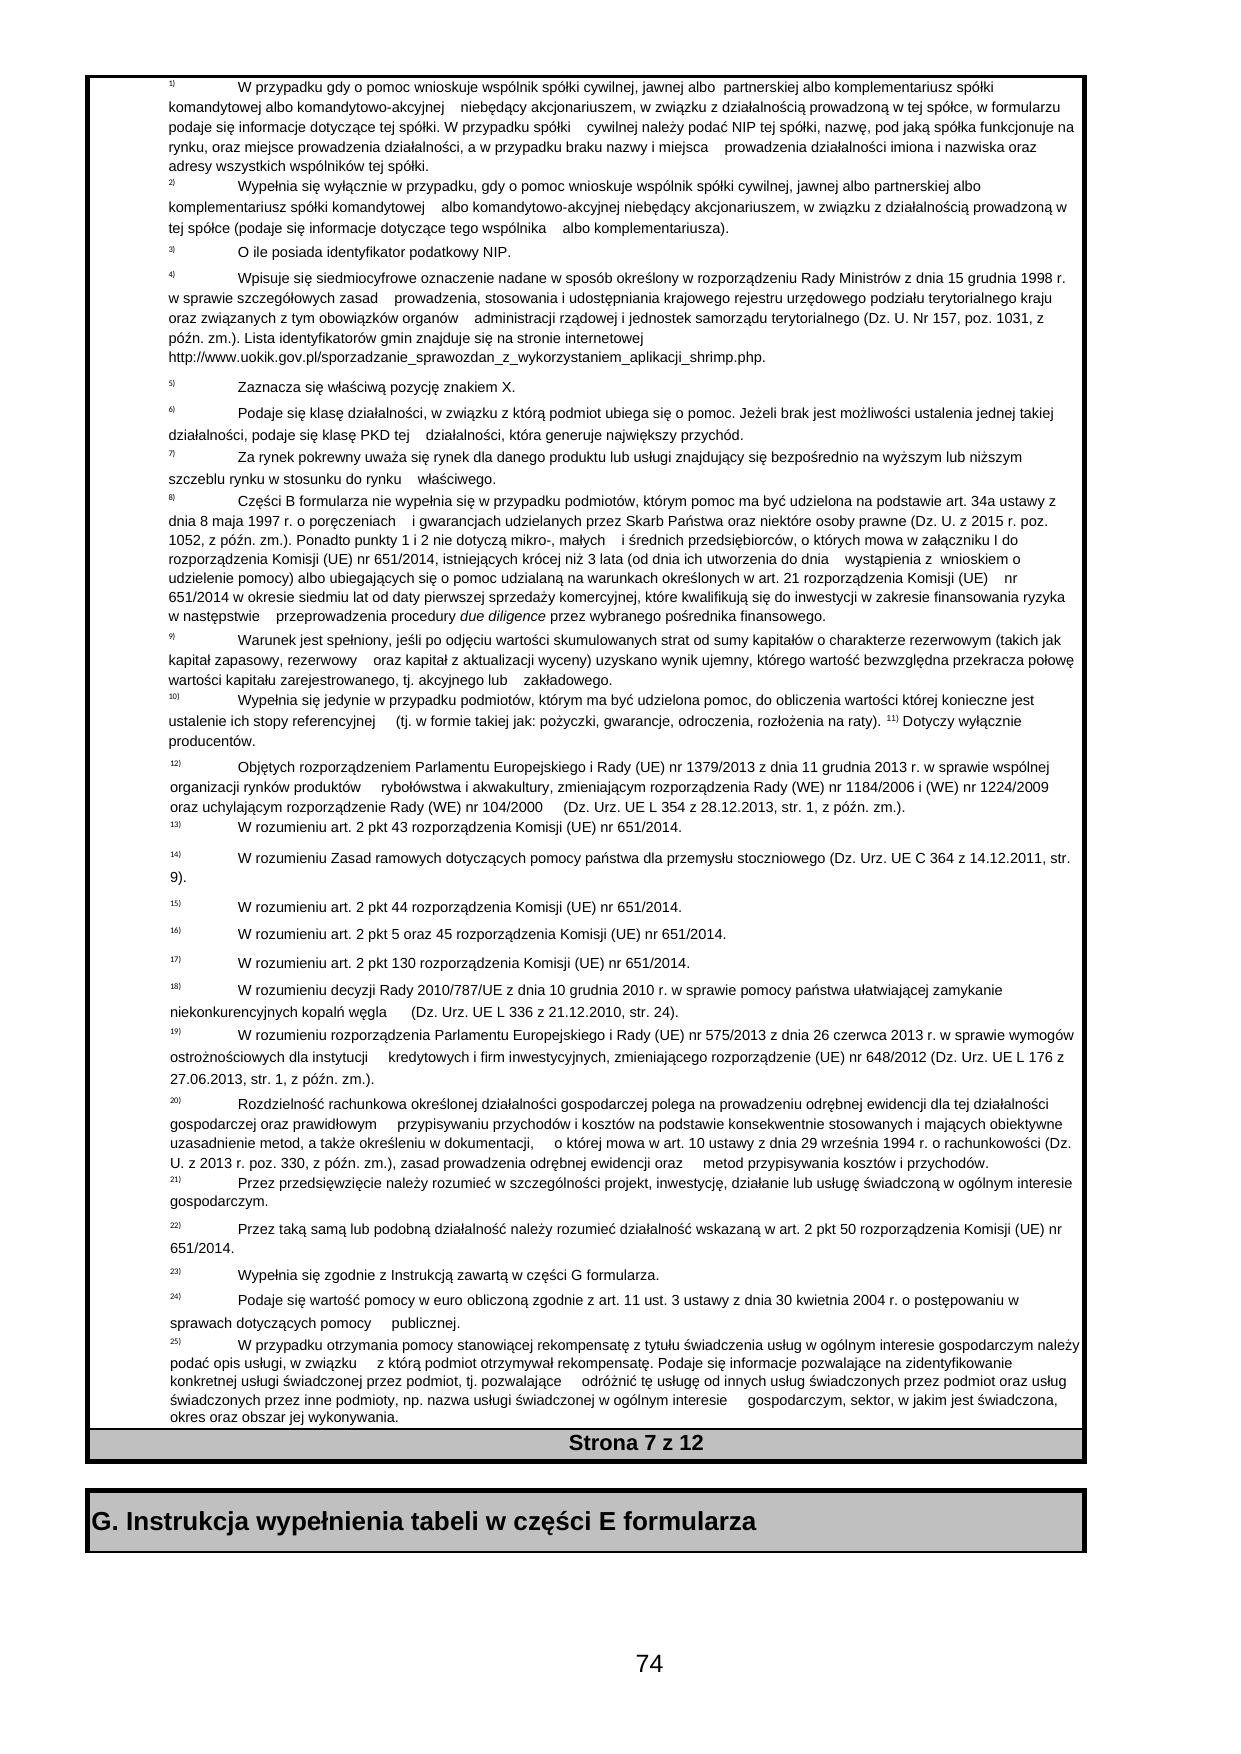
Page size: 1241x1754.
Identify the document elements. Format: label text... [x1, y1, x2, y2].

table_cell Strona 7 z 12 [90, 1430, 1082, 1459]
table_header G. Instrukcja wypełnienia tabeli w części E formularza [90, 1493, 1082, 1551]
table_cell W przypadku gdy o pomoc wnioskuje wspólnik spółki cywilnej, jawnej albo partnerskiej albo komplementariusz spółki komandytowej albo komandytowo-akcyjnej niebędący akcjonariuszem, w związku z działalnością prowadzoną w tej spółce, w formularzu podaje się informacje dotyczące tej spółki. W przypadku spółki cywilnej należy podać NIP tej spółki, nazwę, pod jaką spółka funkcjonuje na rynku, oraz miejsce prowadzenia działalności, a w przypadku braku nazwy i miejsca prowadzenia działalności imiona i nazwiska oraz adresy wszystkich wspólników tej spółki. Wypełnia się wyłącznie w przypadku, gdy o pomoc wnioskuje wspólnik spółki cywilnej, jawnej albo partnerskiej albo komplementariusz spółki komandytowej albo komandytowo-akcyjnej niebędący akcjonariuszem, w związku z działalnością prowadzoną w tej spółce (podaje się informacje dotyczące tego wspólnika albo komplementariusza). O ile posiada identyfikator podatkowy NIP. Wpisuje się siedmiocyfrowe oznaczenie nadane w sposób określony w rozporządzeniu Rady Ministrów z dnia 15 grudnia 1998 r. w sprawie szczegółowych zasad prowadzenia, stosowania i udostępniania krajowego rejestru urzędowego podziału terytorialnego kraju oraz związanych z tym obowiązków organów administracji rządowej i jednostek samorządu terytorialnego (Dz. U. Nr 157, poz. 1031, z późn. zm.). Lista identyfikatorów gmin znajduje się na stronie internetowej http://www.uokik.gov.pl/sporzadzanie_sprawozdan_z_wykorzystaniem_aplikacji_shrimp.php. Zaznacza się właściwą pozycję znakiem X. Podaje się klasę działalności, w związku z którą podmiot ubiega się o pomoc. Jeżeli brak jest możliwości ustalenia jednej takiej działalności, podaje się klasę PKD tej działalności, która generuje największy przychód. Za rynek pokrewny uważa się rynek dla danego produktu lub usługi znajdujący się bezpośrednio na wyższym lub niższym szczeblu rynku w stosunku do rynku właściwego. Części B formularza nie wypełnia się w przypadku podmiotów, którym pomoc ma być udzielona na podstawie art. 34a ustawy z dnia 8 maja 1997 r. o poręczeniach i gwarancjach udzielanych przez Skarb Państwa oraz niektóre osoby prawne (Dz. U. z 2015 r. poz. 1052, z późn. zm.). Ponadto punkty 1 i 2 nie dotyczą mikro-, małych i średnich przedsiębiorców, o których mowa w załączniku I do rozporządzenia Komisji (UE) nr 651/2014, istniejących krócej niż 3 lata (od dnia ich utworzenia do dnia wystąpienia z wnioskiem o udzielenie pomocy) albo ubiegających się o pomoc udzialaną na warunkach określonych w art. 21 rozporządzenia Komisji (UE) nr 651/2014 w okresie siedmiu lat od daty pierwszej sprzedaży komercyjnej, które kwalifikują się do inwestycji w zakresie finansowania ryzyka w następstwie przeprowadzenia procedury due diligence przez wybranego pośrednika finansowego. Warunek jest spełniony, jeśli po odjęciu wartości skumulowanych strat od sumy kapitałów o charakterze rezerwowym (takich jak kapitał zapasowy, rezerwowy oraz kapitał z aktualizacji wyceny) uzyskano wynik ujemny, którego wartość bezwzględna przekracza połowę wartości kapitału zarejestrowanego, tj. akcyjnego lub zakładowego. Wypełnia się jedynie w przypadku podmiotów, którym ma być udzielona pomoc, do obliczenia wartości której konieczne jest ustalenie ich stopy referencyjnej (tj. w formie takiej jak: pożyczki, gwarancje, odroczenia, rozłożenia na raty). 11) Dotyczy wyłącznie producentów. Objętych rozporządzeniem Parlamentu Europejskiego i Rady (UE) nr 1379/2013 z dnia 11 grudnia 2013 r. w sprawie wspólnej organizacji rynków produktów rybołówstwa i akwakultury, zmieniającym rozporządzenia Rady (WE) nr 1184/2006 i (WE) nr 1224/2009 oraz uchylającym rozporządzenie Rady (WE) nr 104/2000 (Dz. Urz. UE L 354 z 28.12.2013, str. 1, z późn. zm.). W rozumieniu art. 2 pkt 43 rozporządzenia Komisji (UE) nr 651/2014. W rozumieniu Zasad ramowych dotyczących pomocy państwa dla przemysłu stoczniowego (Dz. Urz. UE C 364 z 14.12.2011, str. 9). W rozumieniu art. 2 pkt 44 rozporządzenia Komisji (UE) nr 651/2014. W rozumieniu art. 2 pkt 5 oraz 45 rozporządzenia Komisji (UE) nr 651/2014. W rozumieniu art. 2 pkt 130 rozporządzenia Komisji (UE) nr 651/2014. W rozumieniu decyzji Rady 2010/787/UE z dnia 10 grudnia 2010 r. w sprawie pomocy państwa ułatwiającej zamykanie niekonkurencyjnych kopalń węgla (Dz. Urz. UE L 336 z 21.12.2010, str. 24). W rozumieniu rozporządzenia Parlamentu Europejskiego i Rady (UE) nr 575/2013 z dnia 26 czerwca 2013 r. w sprawie wymogów ostrożnościowych dla instytucji kredytowych i firm inwestycyjnych, zmieniającego rozporządzenie (UE) nr 648/2012 (Dz. Urz. UE L 176 z 27.06.2013, str. 1, z późn. zm.). Rozdzielność rachunkowa określonej działalności gospodarczej polega na prowadzeniu odrębnej ewidencji dla tej działalności gospodarczej oraz prawidłowym przypisywaniu przychodów i kosztów na podstawie konsekwentnie stosowanych i mających obiektywne uzasadnienie metod, a także określeniu w dokumentacji, o której mowa w art. 10 ustawy z dnia 29 września 1994 r. o rachunkowości (Dz. U. z 2013 r. poz. 330, z późn. zm.), zasad prowadzenia odrębnej ewidencji oraz metod przypisywania kosztów i przychodów. Przez przedsięwzięcie należy rozumieć w szczególności projekt, inwestycję, działanie lub usługę świadczoną w ogólnym interesie gospodarczym. Przez taką samą lub podobną działalność należy rozumieć działalność wskazaną w art. 2 pkt 50 rozporządzenia Komisji (UE) nr 651/2014. Wypełnia się zgodnie z Instrukcją zawartą w części G formularza. Podaje się wartość pomocy w euro obliczoną zgodnie z art. 11 ust. 3 ustawy z dnia 30 kwietnia 2004 r. o postępowaniu w sprawach dotyczących pomocy publicznej. W przypadku otrzymania pomocy stanowiącej rekompensatę z tytułu świadczenia usług w ogólnym interesie gospodarczym należy podać opis usługi, w związku z którą podmiot otrzymywał rekompensatę. Podaje się informacje pozwalające na zidentyfikowanie konkretnej usługi świadczonej przez podmiot, tj. pozwalające odróżnić tę usługę od innych usług świadczonych przez podmiot oraz usług świadczonych przez inne podmioty, np. nazwa usługi świadczonej w ogólnym interesie gospodarczym, sektor, w jakim jest świadczona, okres oraz obszar jej wykonywania. [90, 78, 1082, 1428]
